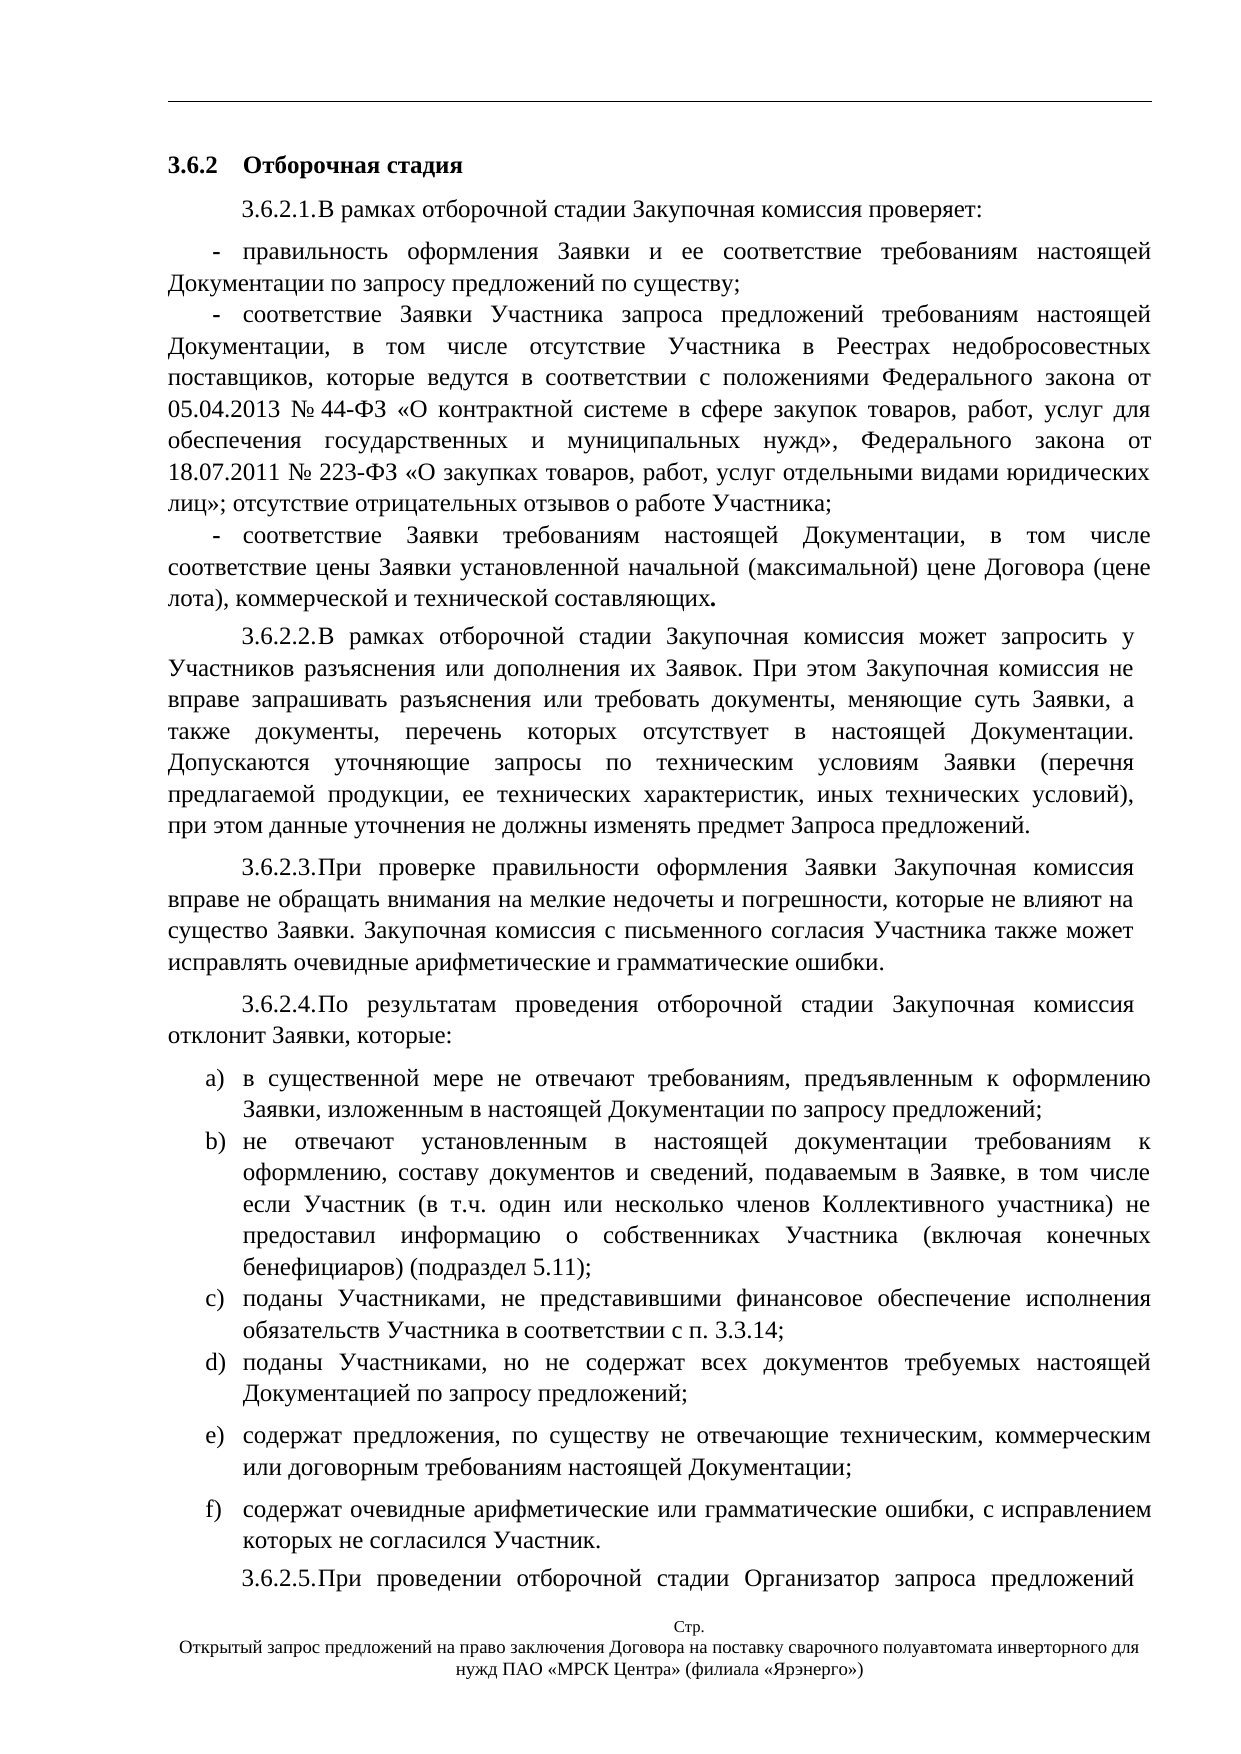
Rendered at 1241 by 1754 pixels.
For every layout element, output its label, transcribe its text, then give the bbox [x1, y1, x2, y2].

list поданы Участниками, не представившими финансовое обеспечение исполнения обязательств Участника в соответствии с п. 3.3.14; [205, 1283, 1152, 1344]
list правильность оформления Заявки и ее соответствие требованиям настоящей Документации по запросу предложений по существу; [168, 236, 1152, 296]
list По результатам проведения отборочной стадии Закупочная комиссия отклонит Заявки, которые: [168, 989, 1135, 1049]
list содержат очевидные арифметические или грамматические ошибки, с исправлением которых не согласился Участник. [205, 1494, 1152, 1554]
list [168, 1563, 1135, 1592]
list В рамках отборочной стадии Закупочная комиссия проверяет: [168, 194, 1135, 223]
list содержат предложения, по существу не отвечающие техническим, коммерческим или договорным требованиям настоящей Документации; [205, 1420, 1152, 1481]
list в существенной мере не отвечают требованиям, предъявленным к оформлению Заявки, изложенным в настоящей Документации по запросу предложений; [205, 1063, 1152, 1123]
list При проверке правильности оформления Заявки Закупочная комиссия вправе не обращать внимания на мелкие недочеты и погрешности, которые не влияют на существо Заявки. Закупочная комиссия с письменного согласия Участника также может исправлять очевидные арифметические и грамматические ошибки. [168, 852, 1135, 976]
subtitle Отборочная стадия [168, 150, 1152, 179]
list соответствие Заявки требованиям настоящей Документации, в том числе соответствие цены Заявки установленной начальной (максимальной) цене Договора (цене лота), коммерческой и технической составляющих. [168, 520, 1152, 612]
list соответствие Заявки Участника запроса предложений требованиям настоящей Документации, в том числе отсутствие Участника в Реестрах недобросовестных поставщиков, которые ведутся в соответствии с положениями Федерального закона от 05.04.2013 № 44-ФЗ «О контрактной системе в сфере закупок товаров, работ, услуг для обеспечения государственных и муниципальных нужд», Федерального закона от 18.07.2011 № 223-ФЗ «О закупках товаров, работ, услуг отдельными видами юридических лиц»; отсутствие отрицательных отзывов о работе Участника; [168, 299, 1152, 517]
list поданы Участниками, но не содержат всех документов требуемых настоящей Документацией по запросу предложений; [205, 1347, 1152, 1407]
list не отвечают установленным в настоящей документации требованиям к оформлению, составу документов и сведений, подаваемым в Заявке, в том числе если Участник (в т.ч. один или несколько членов Коллективного участника) не предоставил информацию о собственниках Участника (включая конечных бенефициаров) (подраздел 5.11); [205, 1126, 1152, 1281]
list В рамках отборочной стадии Закупочная комиссия может запросить у Участников разъяснения или дополнения их Заявок. При этом Закупочная комиссия не вправе запрашивать разъяснения или требовать документы, меняющие суть Заявки, а также документы, перечень которых отсутствует в настоящей Документации. Допускаются уточняющие запросы по техническим условиям Заявки (перечня предлагаемой продукции, ее технических характеристик, иных технических условий), при этом данные уточнения не должны изменять предмет Запроса предложений. [168, 621, 1135, 839]
